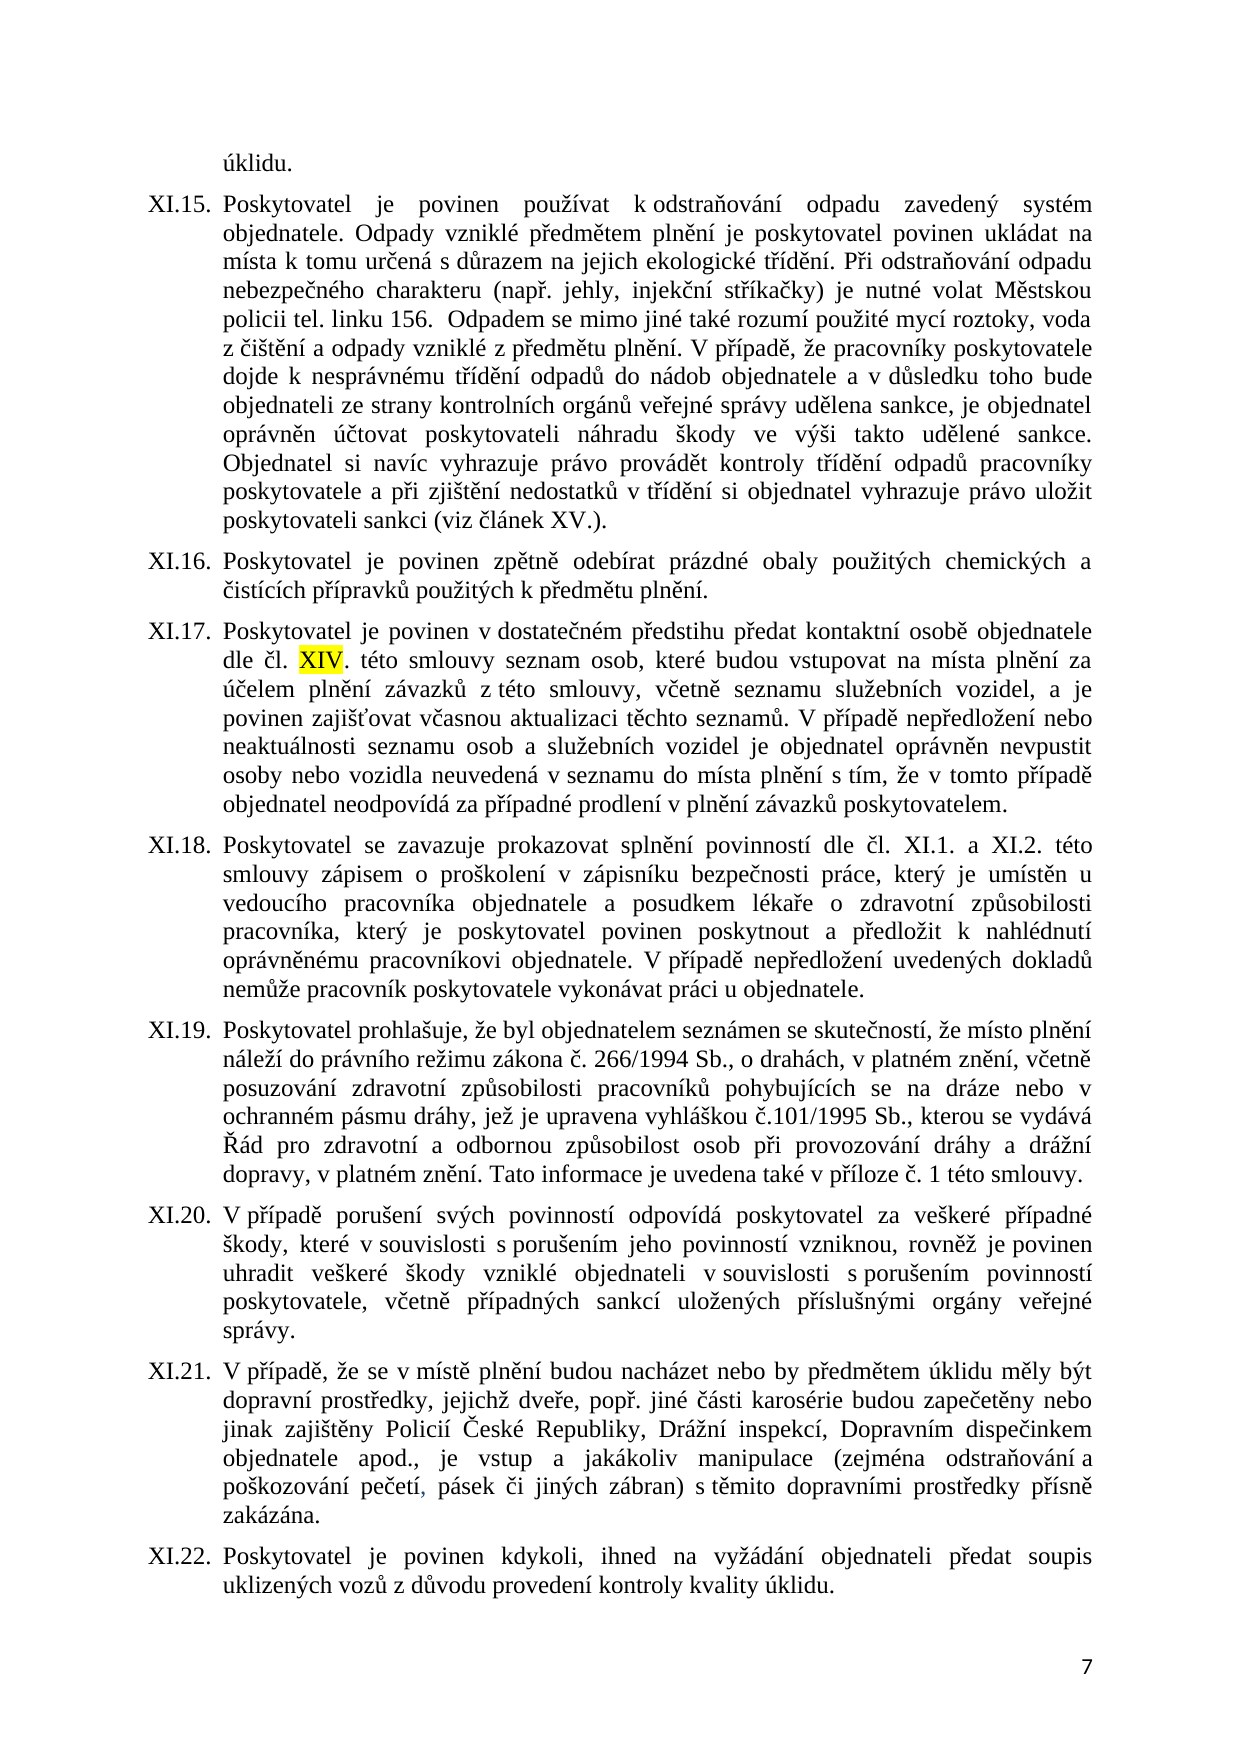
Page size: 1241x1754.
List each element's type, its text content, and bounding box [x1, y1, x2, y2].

list V případě porušení svých povinností odpovídá poskytovatel za veškeré případné škody, které v souvislosti s porušením jeho povinností vzniknou, rovněž je povinen uhradit veškeré škody vzniklé objednateli v souvislosti s porušením povinností poskytovatele, včetně případných sankcí uložených příslušnými orgány veřejné správy. [148, 1200, 1093, 1344]
list Poskytovatel je povinen používat k odstraňování odpadu zavedený systém objednatele. Odpady vzniklé předmětem plnění je poskytovatel povinen ukládat na místa k tomu určená s důrazem na jejich ekologické třídění. Při odstraňování odpadu nebezpečného charakteru (např. jehly, injekční stříkačky) je nutné volat Městskou policii tel. linku 156. Odpadem se mimo jiné také rozumí použité mycí roztoky, voda z čištění a odpady vzniklé z předmětu plnění. V případě, že pracovníky poskytovatele dojde k nesprávnému třídění odpadů do nádob objednatele a v důsledku toho bude objednateli ze strany kontrolních orgánů veřejné správy udělena sankce, je objednatel oprávněn účtovat poskytovateli náhradu škody ve výši takto udělené sankce. Objednatel si navíc vyhrazuje právo provádět kontroly třídění odpadů pracovníky poskytovatele a při zjištění nedostatků v třídění si objednatel vyhrazuje právo uložit poskytovateli sankci (viz článek XII.). [148, 189, 1093, 534]
list Poskytovatel se zavazuje prokazovat splnění povinností dle čl. 8.1. a 8.2. této smlouvy zápisem o proškolení v zápisníku bezpečnosti práce, který je umístěn u vedoucího pracovníka objednatele a posudkem lékaře o zdravotní způsobilosti pracovníka, který je poskytovatel povinen poskytnout a předložit k nahlédnutí oprávněnému pracovníkovi objednatele. V případě nepředložení uvedených dokladů nemůže pracovník poskytovatele vykonávat práci u objednatele. [148, 830, 1093, 1003]
list Poskytovatel je povinen zpětně odebírat prázdné obaly použitých chemických a čistících přípravků použitých k předmětu plnění. [148, 546, 1093, 604]
list V případě, že se v místě plnění budou nacházet nebo by předmětem úklidu měly být dopravní prostředky, jejichž dveře, popř. jiné části karosérie budou zapečetěny nebo jinak zajištěny Policií České Republiky, Drážní inspekcí, Dopravním dispečinkem objednatele apod., je vstup a jakákoliv manipulace (zejména odstraňování a poškozování pečetí, pásek či jiných zábran) s těmito dopravními prostředky přísně zakázána. [148, 1356, 1093, 1529]
list Poskytovatel je povinen v dostatečném předstihu předat kontaktní osobě objednatele dle čl. XI. této smlouvy seznam osob, které budou vstupovat na místa plnění za účelem plnění závazků z této smlouvy, včetně seznamu služebních vozidel, a je povinen zajišťovat včasnou aktualizaci těchto seznamů. V případě nepředložení nebo neaktuálnosti seznamu osob a služebních vozidel je objednatel oprávněn nevpustit osoby nebo vozidla neuvedená v seznamu do místa plnění s tím, že v tomto případě objednatel neodpovídá za případné prodlení v plnění závazků poskytovatelem. [148, 616, 1093, 818]
list Poskytovatel je povinen kdykoli, ihned na vyžádání objednateli předat soupis uklizených vozů z důvodu provedení kontroly kvality úklidu. [148, 1541, 1093, 1599]
list Poskytovatel prohlašuje, že byl objednatelem seznámen se skutečností, že místo plnění náleží do právního režimu zákona č. 266/1994 Sb., o drahách, v platném znění, včetně posuzování zdravotní způsobilosti pracovníků pohybujících se na dráze nebo v ochranném pásmu dráhy, jež je upravena vyhláškou č.101/1995 Sb., kterou se vydává Řád pro zdravotní a odbornou způsobilost osob při provozování dráhy a drážní dopravy, v platném znění. Tato informace je uvedena také v příloze č. 1 této smlouvy. [148, 1015, 1093, 1188]
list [148, 148, 1093, 176]
